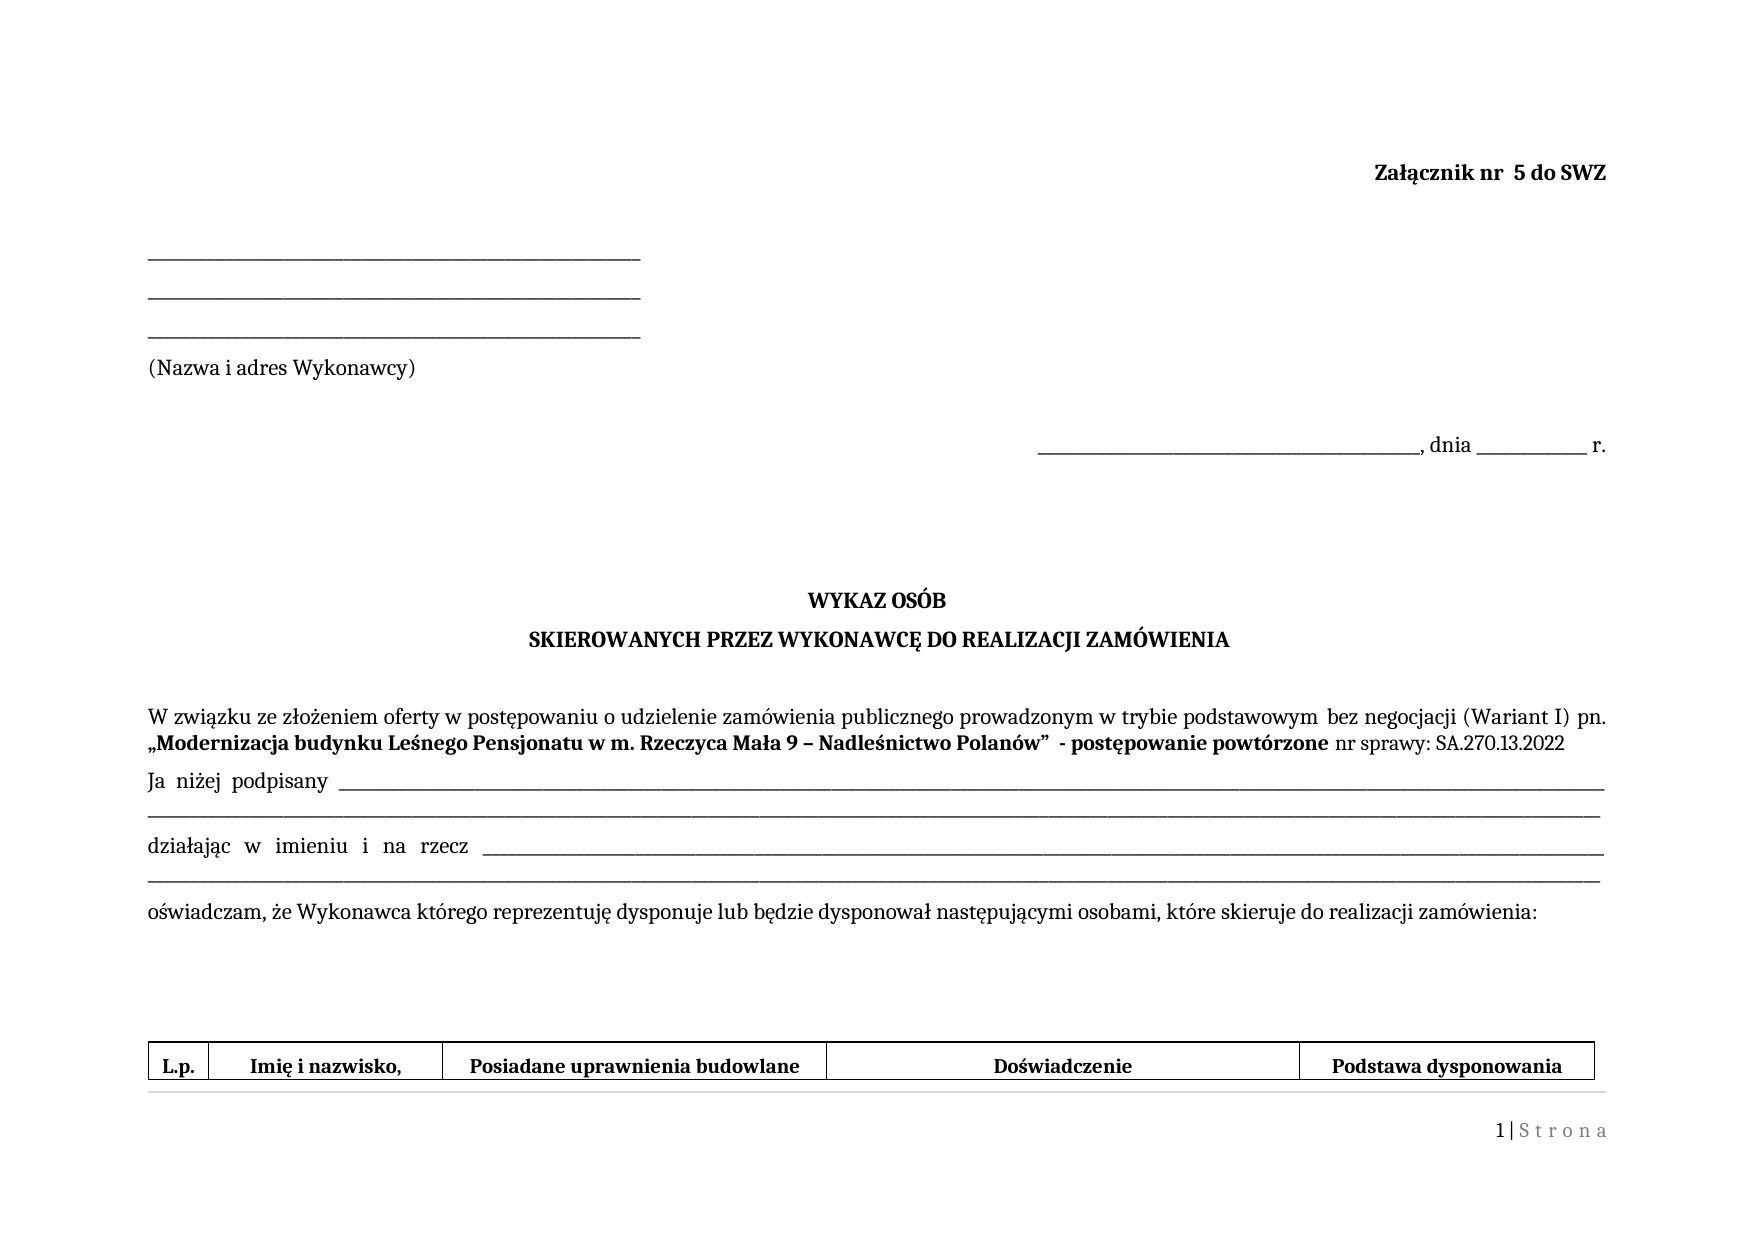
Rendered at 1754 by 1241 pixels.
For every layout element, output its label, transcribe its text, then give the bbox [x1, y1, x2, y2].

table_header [1300, 1043, 1594, 1079]
text (Nazwa i adres Wykonawcy) [148, 354, 1606, 381]
text __________________________________________________________ [148, 277, 1606, 303]
text __________________________________________________________ [148, 316, 1606, 342]
text oświadczam, że Wykonawca którego reprezentuję dysponuje lub będzie dysponował następującymi osobami, które skieruje do realizacji zamówienia: [148, 898, 1606, 925]
text Załącznik nr 5 do SWZ [148, 160, 1606, 186]
table_header L.p. [149, 1043, 208, 1079]
text __________________________________________________________ [148, 238, 1606, 264]
text Ja niżej podpisany _____________________________________________________________________________________________________________________________________________________ ___________________________________________________________________________________________________________________________________________________________________________ [148, 768, 1606, 821]
text WYKAZ OSÓB [148, 587, 1606, 614]
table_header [827, 1043, 1299, 1079]
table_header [209, 1043, 442, 1079]
text W związku ze złożeniem oferty w postępowaniu o udzielenie zamówienia publicznego prowadzonym w trybie podstawowym bez negocjacji (Wariant I) pn. „Modernizacja budynku Leśnego Pensjonatu w m. Rzeczyca Mała 9 – Nadleśnictwo Polanów” - postępowanie powtórzone nr sprawy: SA.270.13.2022 [148, 704, 1606, 756]
text działając w imieniu i na rzecz ____________________________________________________________________________________________________________________________________ ___________________________________________________________________________________________________________________________________________________________________________ [148, 833, 1606, 886]
text _____________________________________________, dnia _____________ r. [148, 432, 1606, 458]
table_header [443, 1043, 826, 1079]
text SKIEROWANYCH PRZEZ WYKONAWCĘ DO REALIZACJI ZAMÓWIENIA [148, 626, 1606, 653]
